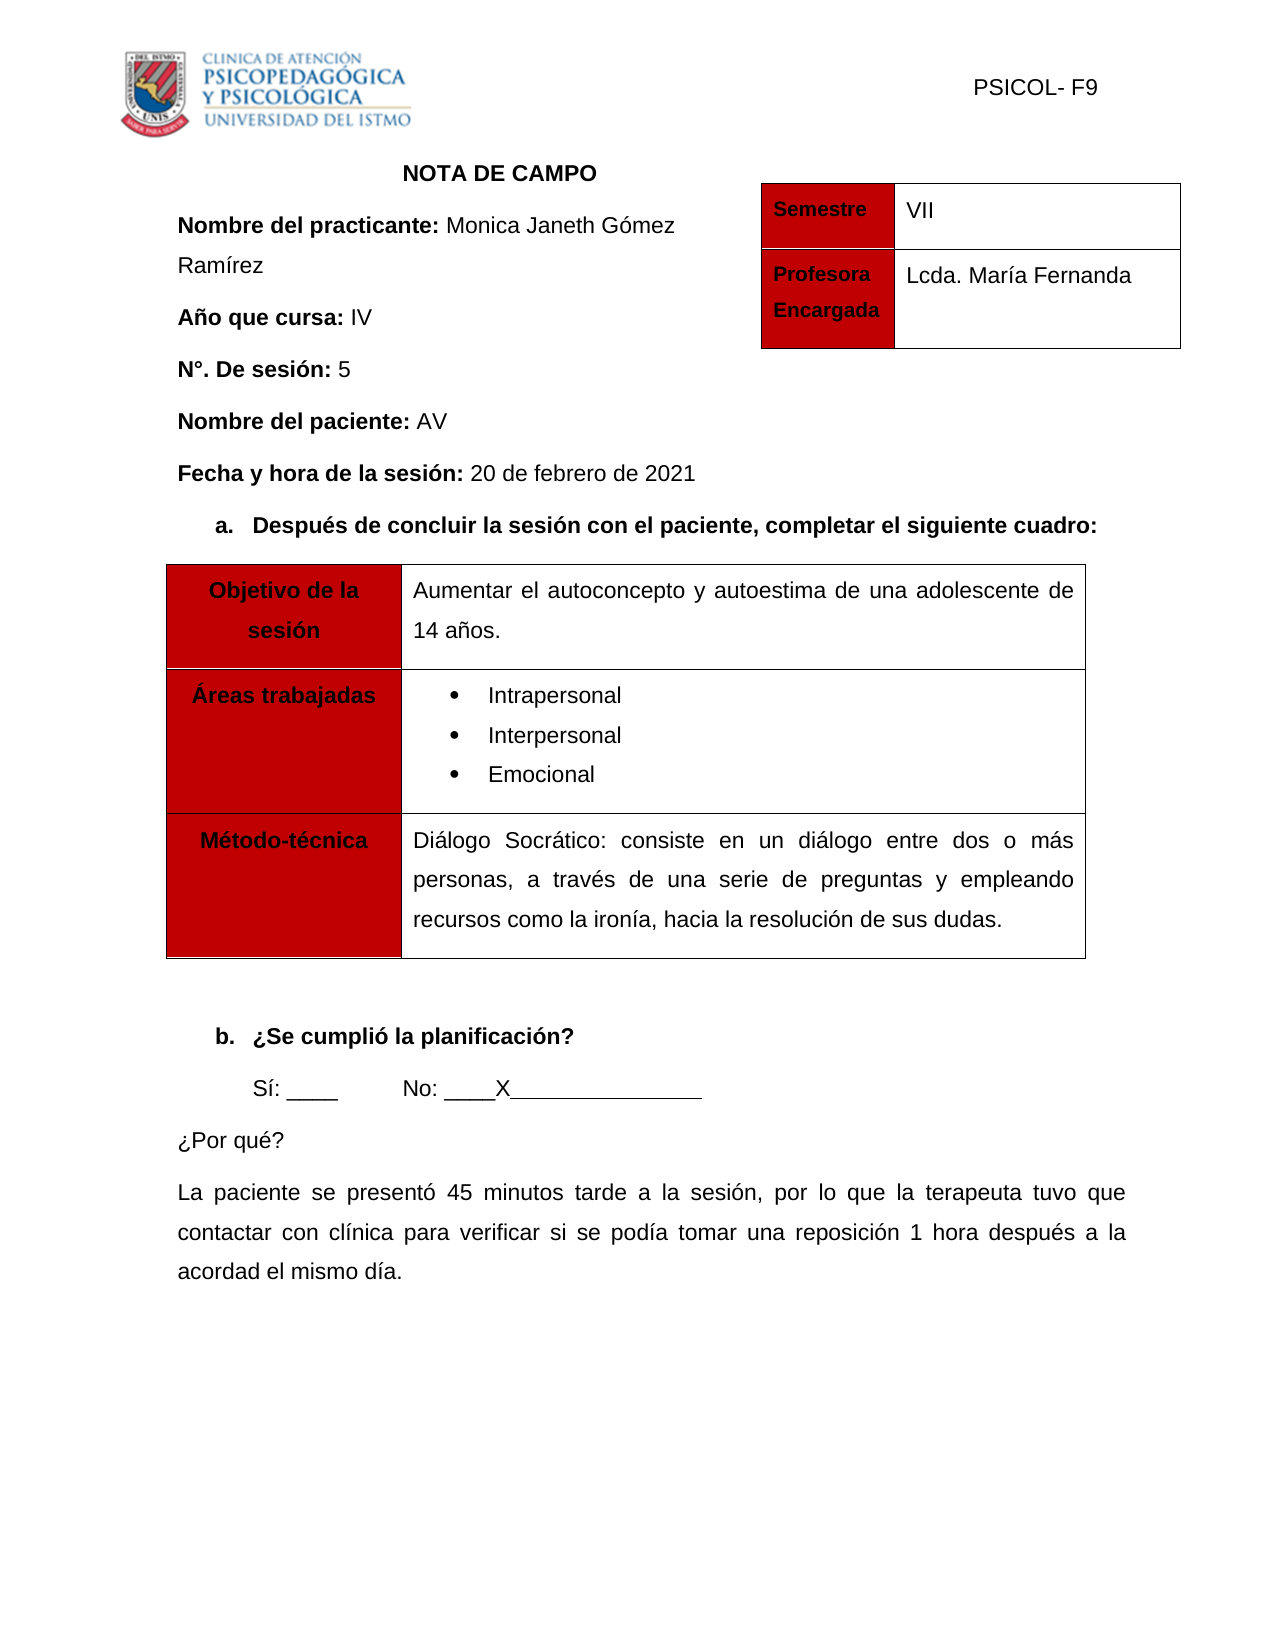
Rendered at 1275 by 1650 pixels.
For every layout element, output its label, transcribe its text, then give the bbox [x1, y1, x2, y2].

text La paciente se presentó 45 minutos tarde a la sesión, por lo que la terapeuta tuvo que contactar con clínica para verificar si se podía tomar una reposición 1 hora después a la acordad el mismo día. [177, 1179, 1127, 1284]
text Sí: ____ No: ____X [252, 1075, 1127, 1101]
table_cell Intrapersonal Interpersonal Emocional [402, 670, 1085, 813]
table_cell Diálogo Socrático: consiste en un diálogo entre dos o más personas, a través de una serie de preguntas y empleando recursos como la ironía, hacia la resolución de sus dudas. [402, 814, 1085, 957]
table_cell Método-técnica [167, 814, 401, 957]
text Fecha y hora de la sesión: 20 de febrero de 2021 [177, 459, 1127, 486]
text N°. De sesión: 5 [177, 356, 1127, 382]
table_header Objetivo de la sesión [167, 565, 401, 668]
table_header Aumentar el autoconcepto y autoestima de una adolescente de 14 años. [402, 565, 1085, 668]
table_cell Áreas trabajadas [167, 670, 401, 813]
list ¿Se cumplió la planificación? [215, 1023, 1127, 1049]
list Después de concluir la sesión con el paciente, completar el siguiente cuadro: [215, 512, 1127, 538]
text ¿Por qué? [177, 1127, 1127, 1153]
picture [65, 20, 437, 148]
text Nombre del paciente: AV [177, 408, 1127, 434]
text NOTA DE CAMPO [177, 160, 1127, 187]
table_header VII [895, 184, 1180, 248]
table_cell Lcda. María Fernanda [895, 250, 1180, 348]
text Año que cursa: IV [177, 304, 761, 330]
text Nombre del practicante: Monica Janeth Gómez Ramírez [177, 212, 761, 278]
table_cell Profesora Encargada [762, 250, 894, 348]
table_header Semestre [762, 184, 894, 248]
